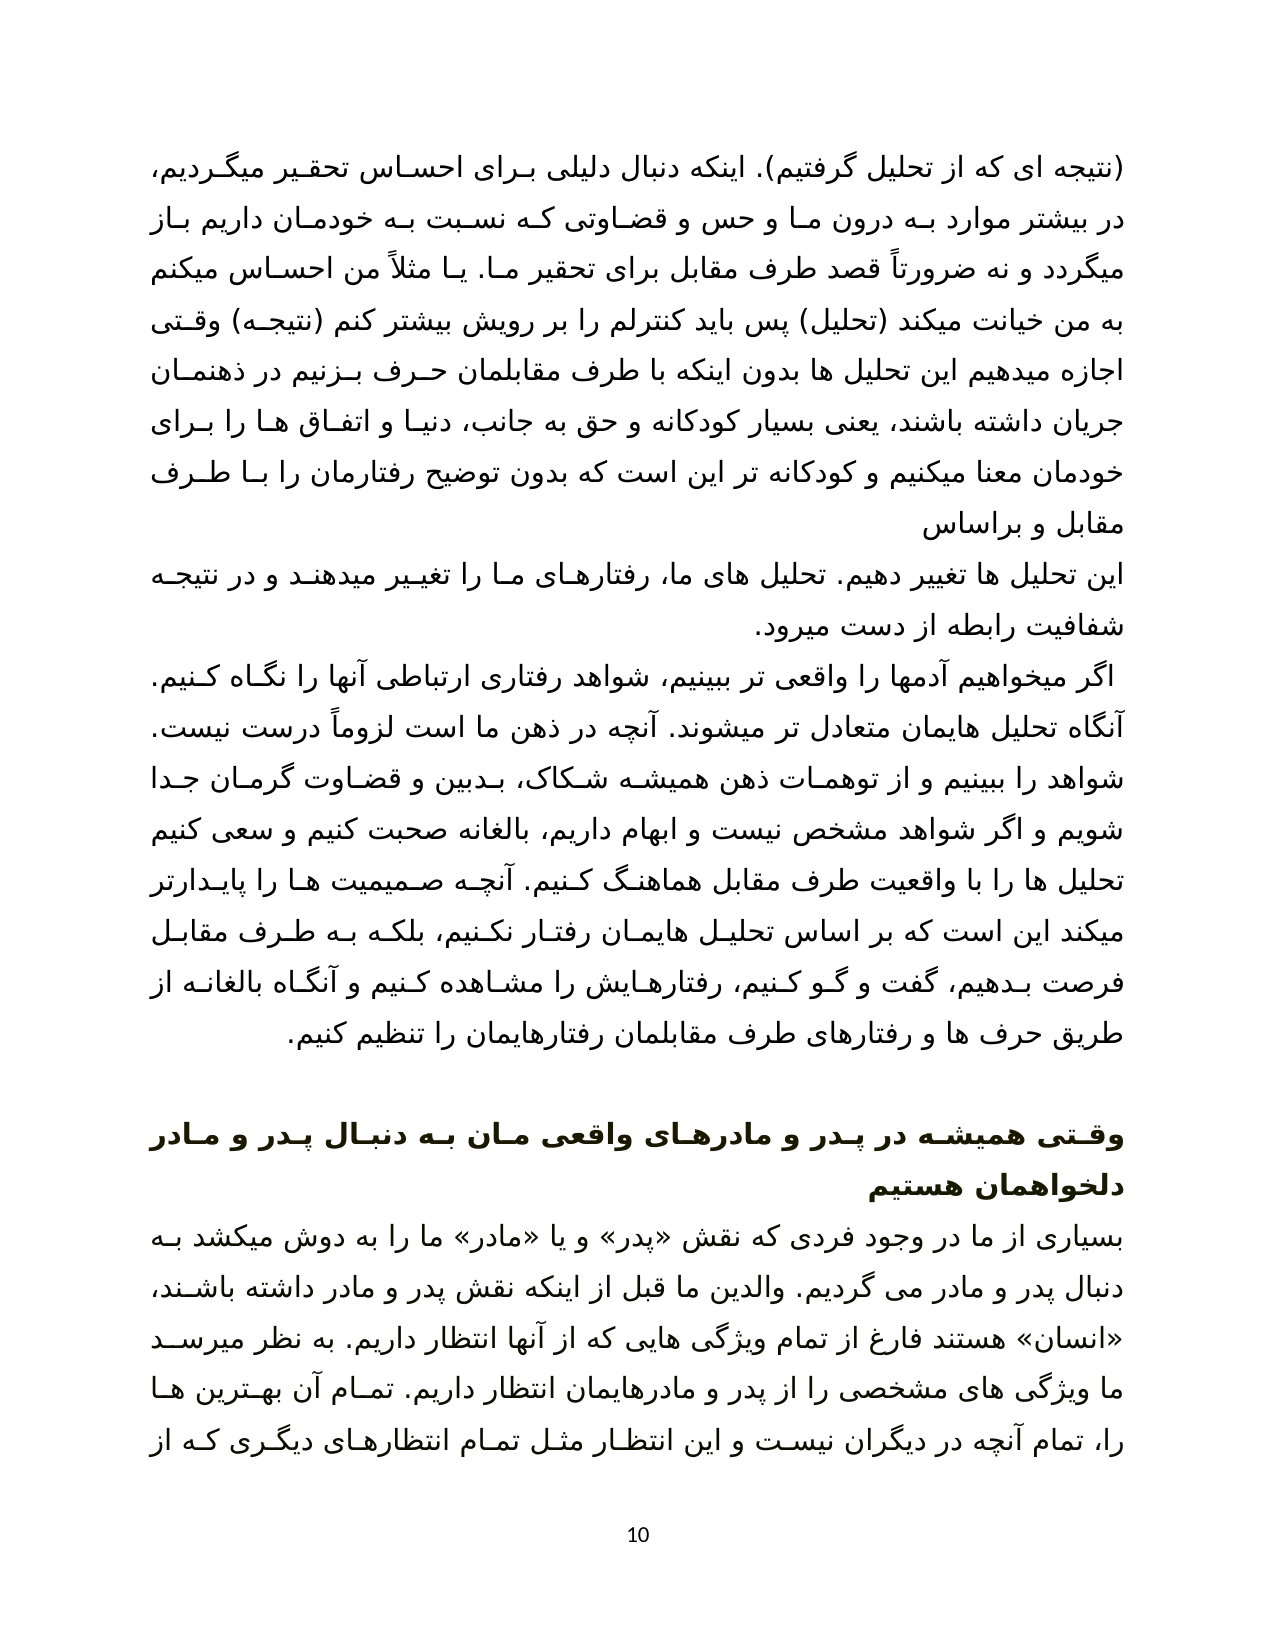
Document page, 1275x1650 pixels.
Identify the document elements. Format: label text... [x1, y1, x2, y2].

text (نتیجه ای که از تحلیل گرفتیم). اینکه دنبال دلیلی برای احساس تحقیر میگردیم، در بیشتر موارد به درون ما و حس و قضاوتی که نسبت به خودمان داریم باز میگردد و نه ضرورتاً قصد طرف مقابل برای تحقير ما. يا مثلاً من احساس میکنم به من خیانت میکند (تحلیل) پس باید کنترلم را بر رویش بیشتر کنم (نتیجه) وقتی اجازه میدهیم این تحلیل ها بدون اینکه با طرف مقابلمان حرف بزنیم در ذهنمان جریان داشته باشند، یعنی بسیار کودکانه و حق به جانب، دنیا و اتفاق ها را برای خودمان معنا میکنیم و کودکانه تر این است که بدون توضیح رفتارمان را با طرف مقابل و براساس [150, 150, 1125, 541]
text وقتی همیشه در پدر و مادرهای واقعی مان به دنبال پدر و مادر دلخواهمان هستیم [150, 1117, 1125, 1202]
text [150, 1219, 1125, 1457]
text این تحلیل ها تغییر دهیم. تحلیل های ما، رفتارهای ما را تغییر میدهند و در نتیجه شفافیت رابطه از دست میرود. [150, 557, 1125, 642]
text اگر میخواهیم آدمها را واقعی تر ببینیم، شواهد رفتاری ارتباطی آنها را نگاه کنیم. آنگاه تحلیل هایمان متعادل تر میشوند. آنچه در ذهن ما است لزوماً درست نیست. شواهد را ببینیم و از توهمات ذهن همیشه شکاک، بدبین و قضاوت گرمان جدا شویم و اگر شواهد مشخص نیست و ابهام داریم، بالغانه صحبت کنیم و سعی کنیم تحلیل ها را با واقعیت طرف مقابل هماهنگ کنیم. آنچه صمیمیت ها را پایدارتر میکند این است که بر اساس تحلیل هایمان رفتار نکنیم، بلکه به طرف مقابل فرصت بدهیم، گفت و گو کنیم، رفتارهایش را مشاهده کنیم و آنگاه بالغانه از طریق حرف ها و رفتارهای طرف مقابلمان رفتارهایمان را تنظیم کنیم. [150, 659, 1125, 1050]
